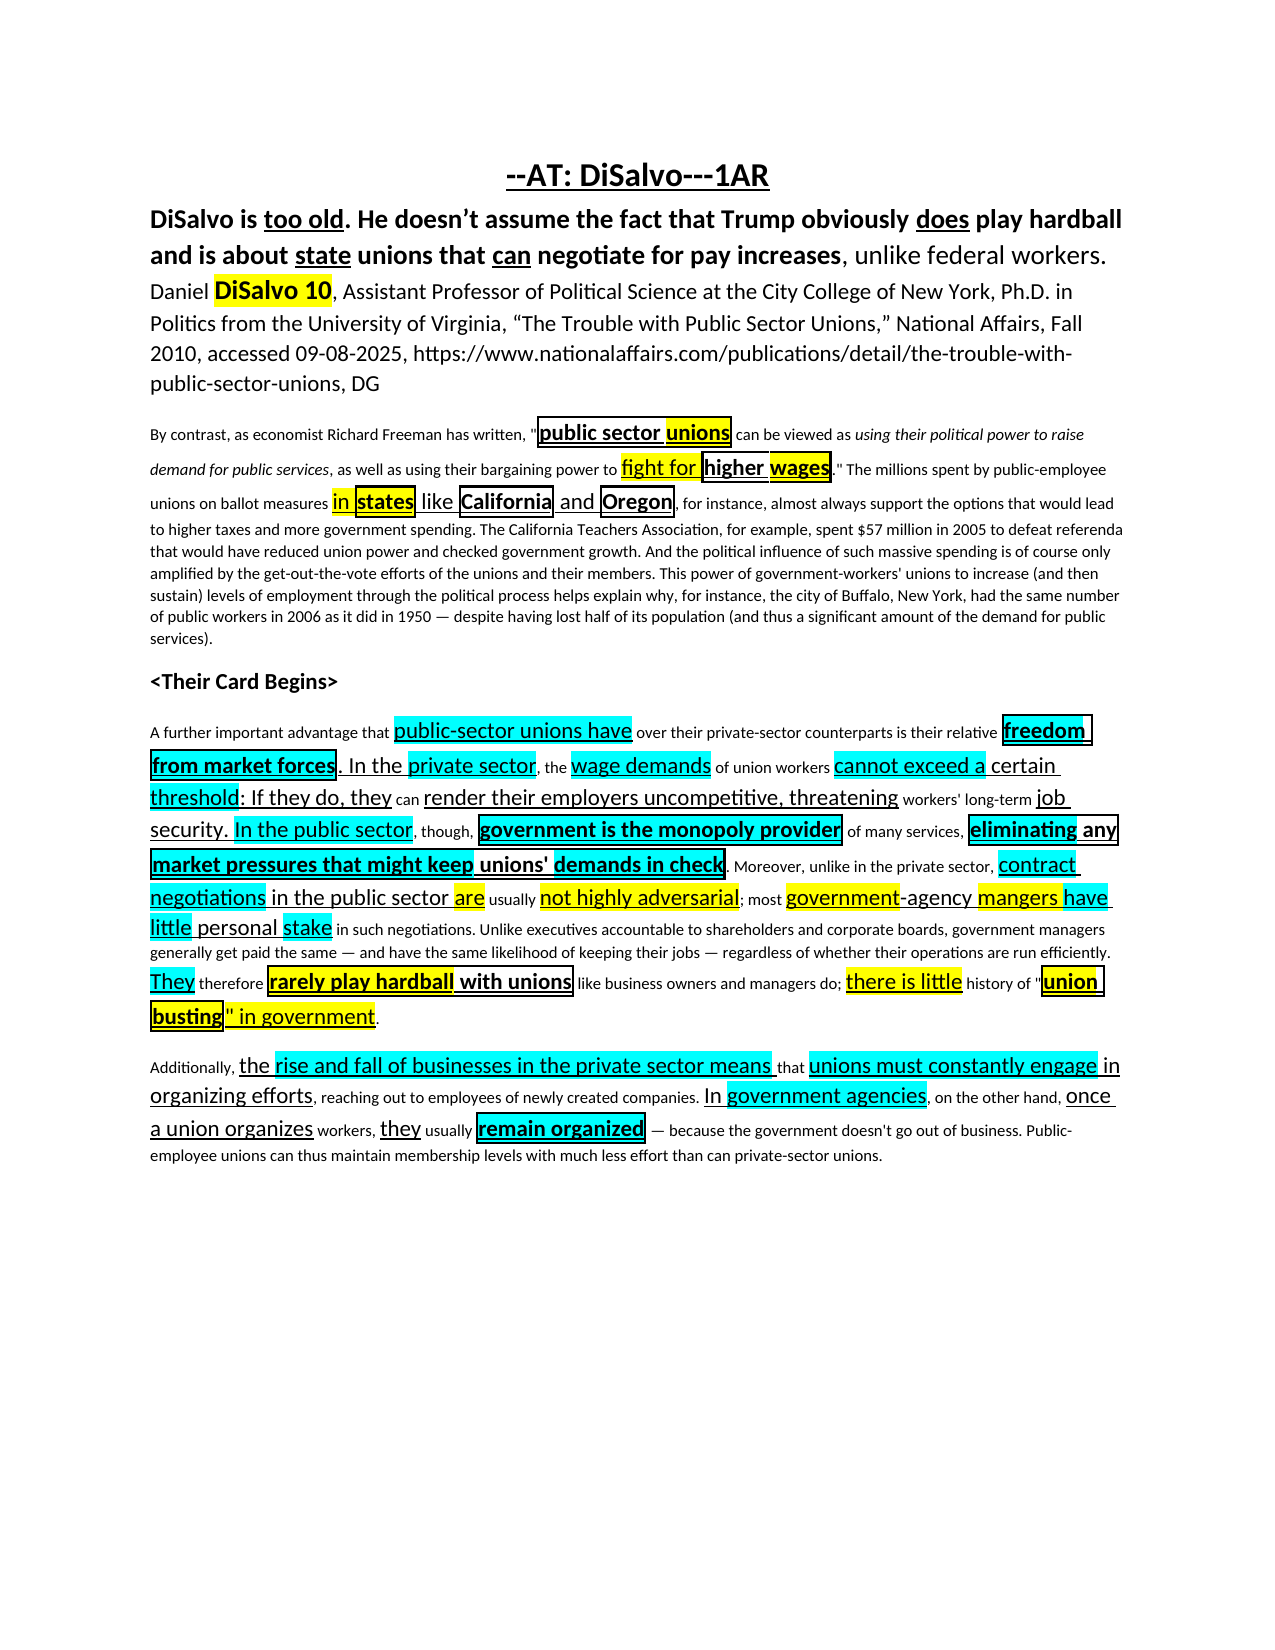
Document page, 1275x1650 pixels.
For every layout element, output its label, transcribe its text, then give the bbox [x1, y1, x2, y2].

text A further important advantage that public-sector unions have over their private-sector counterparts is their relative freedom from market forces. In the private sector, the wage demands of union workers cannot exceed a certain threshold: If they do, they can render their employers uncompetitive, threatening workers' long-term job security. In the public sector, though, government is the monopoly provider of many services, eliminating any market pressures that might keep unions' demands in check. Moreover, unlike in the private sector, contract negotiations in the public sector are usually not highly adversarial; most government-agency mangers have little personal stake in such negotiations. Unlike executives accountable to shareholders and corporate boards, government managers generally get paid the same — and have the same likelihood of keeping their jobs — regardless of whether their operations are run efficiently. They therefore rarely play hardball with unions like business owners and managers do; there is little history of "union busting" in government. [150, 714, 1125, 1032]
subtitle DiSalvo is too old. He doesn’t assume the fact that Trump obviously does play hardball and is about state unions that can negotiate for pay increases, unlike federal workers. [150, 202, 1125, 271]
text Additionally, the rise and fall of businesses in the private sector means that unions must constantly engage in organizing efforts, reaching out to employees of newly created companies. In government agencies, on the other hand, once a union organizes workers, they usually remain organized — because the government doesn't go out of business. Public-employee unions can thus maintain membership levels with much less effort than can private-sector unions. [150, 1051, 1125, 1166]
text By contrast, as economist Richard Freeman has written, "public sector unions can be viewed as using their political power to raise demand for public services, as well as using their bargaining power to fight for higher wages." The millions spent by public-employee unions on ballot measures in states like California and Oregon, for instance, almost always support the options that would lead to higher taxes and more government spending. The California Teachers Association, for example, spent $57 million in 2005 to defeat referenda that would have reduced union power and checked government growth. And the political influence of such massive spending is of course only amplified by the get-out-the-vote efforts of the unions and their members. This power of government-workers' unions to increase (and then sustain) levels of employment through the political process helps explain why, for instance, the city of Buffalo, New York, had the same number of public workers in 2006 as it did in 1950 — despite having lost half of its population (and thus a significant amount of the demand for public services). [150, 416, 1125, 649]
text Daniel DiSalvo 10, Assistant Professor of Political Science at the City College of New York, Ph.D. in Politics from the University of Virginia, “The Trouble with Public Sector Unions,” National Affairs, Fall 2010, accessed 09-08-2025, https://www.nationalaffairs.com/publications/detail/the-trouble-with-public-sector-unions, DG [150, 273, 1125, 397]
subtitle --AT: DiSalvo---1AR [150, 154, 1125, 195]
text <Their Card Begins> [150, 667, 1125, 695]
